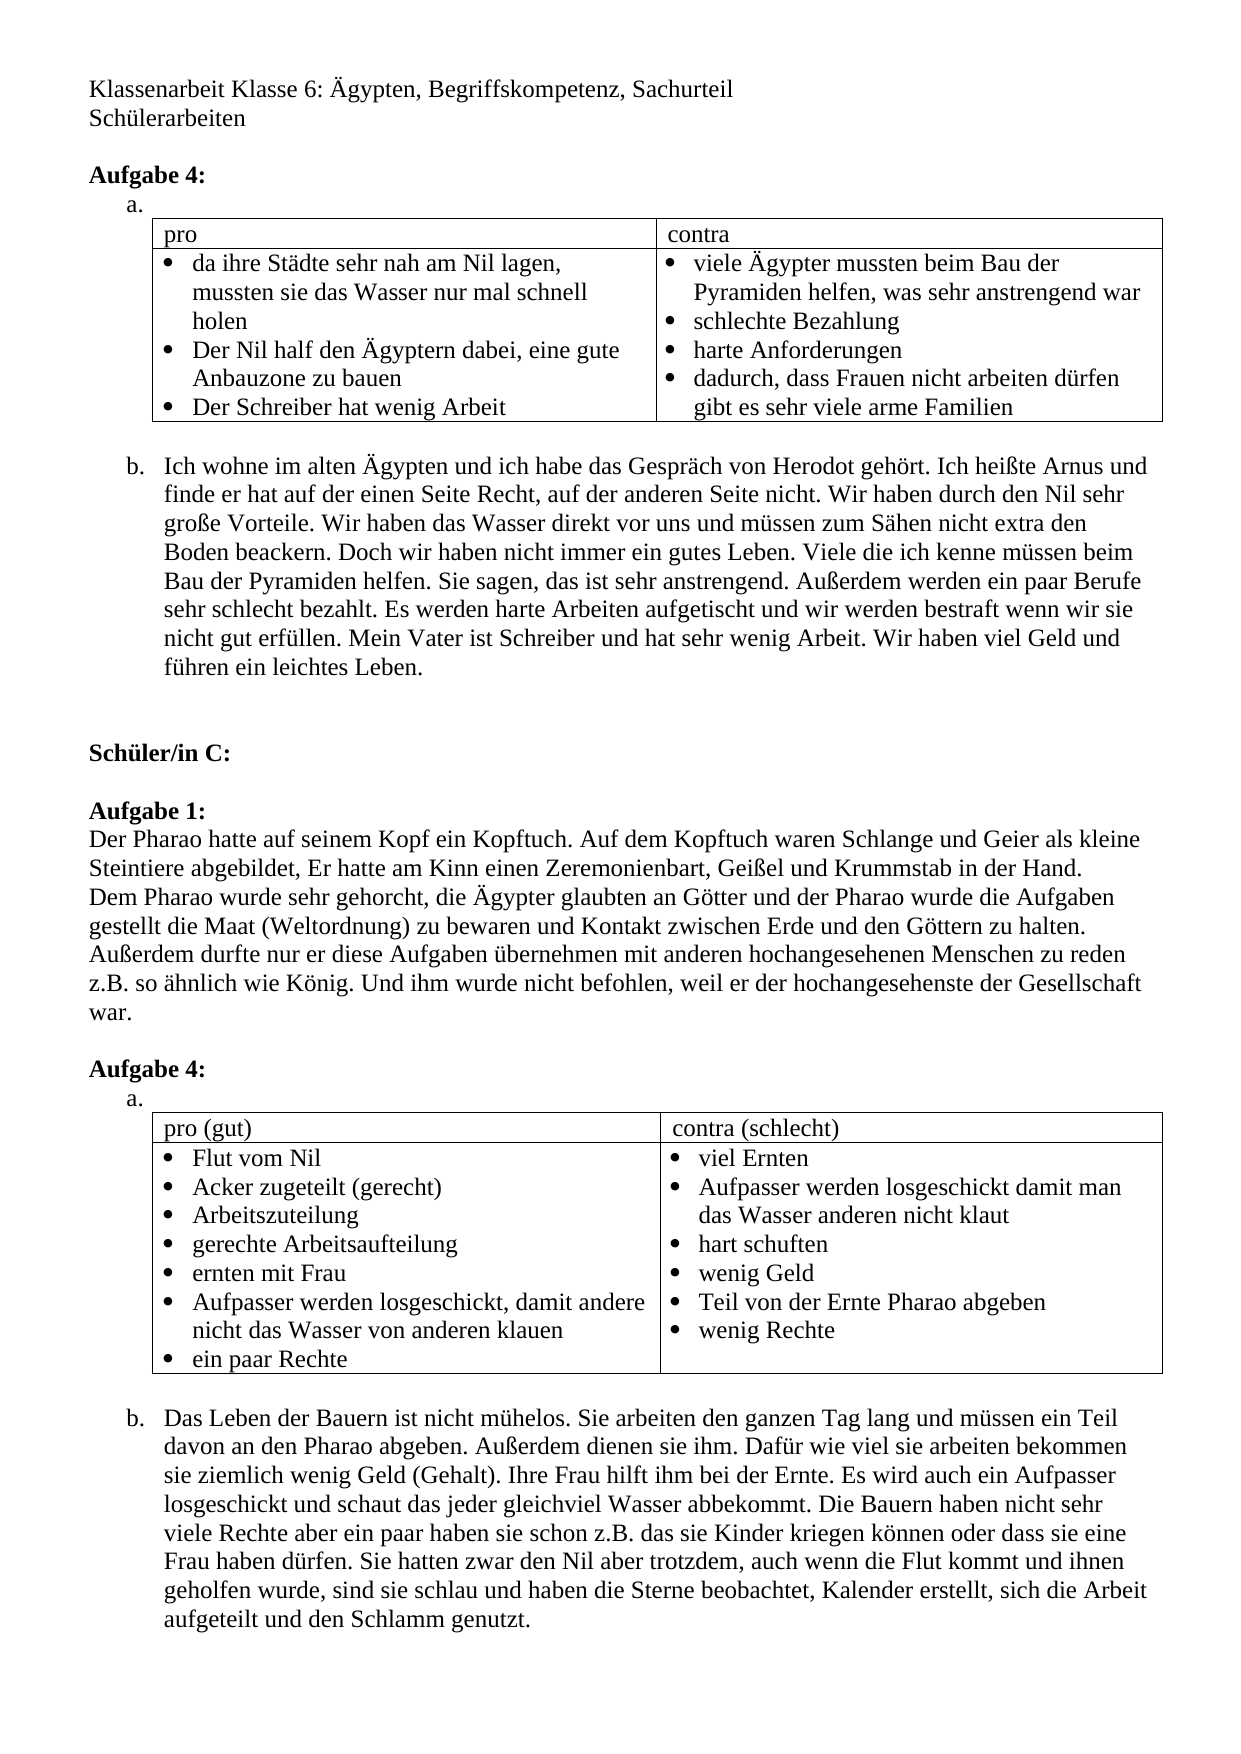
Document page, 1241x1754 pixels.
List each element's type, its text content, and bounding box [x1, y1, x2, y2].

table_cell Flut vom Nil Acker zugeteilt (gerecht) Arbeitszuteilung gerechte Arbeitsaufteilung ernten mit Frau Aufpasser werden losgeschickt, damit andere nicht das Wasser von anderen klauen ein paar Rechte [153, 1143, 660, 1373]
text Aufgabe 4: [89, 160, 1152, 189]
text Aufgabe 4: [89, 1054, 1152, 1083]
text Dem Pharao wurde sehr gehorcht, die Ägypter glaubten an Götter und der Pharao wurde die Aufgaben gestellt die Maat (Weltordnung) zu bewaren und Kontakt zwischen Erde und den Göttern zu halten. Außerdem durfte nur er diese Aufgaben übernehmen mit anderen hochangesehenen Menschen zu reden z.B. so ähnlich wie König. Und ihm wurde nicht befohlen, weil er der hochangesehenste der Gesellschaft war. [89, 882, 1152, 1026]
table_cell viel Ernten Aufpasser werden losgeschickt damit man das Wasser anderen nicht klaut hart schuften wenig Geld Teil von der Ernte Pharao abgeben wenig Rechte [661, 1143, 1162, 1373]
text Der Pharao hatte auf seinem Kopf ein Kopftuch. Auf dem Kopftuch waren Schlange und Geier als kleine Steintiere abgebildet, Er hatte am Kinn einen Zeremonienbart, Geißel und Krummstab in der Hand. [89, 824, 1152, 882]
table_header pro (gut) [153, 1113, 660, 1142]
text Aufgabe 1: [89, 796, 1152, 824]
table_header contra [657, 219, 1162, 247]
list Ich wohne im alten Ägypten und ich habe das Gespräch von Herodot gehört. Ich heißte Arnus und finde er hat auf der einen Seite Recht, auf der anderen Seite nicht. Wir haben durch den Nil sehr große Vorteile. Wir haben das Wasser direkt vor uns und müssen zum Sähen nicht extra den Boden beackern. Doch wir haben nicht immer ein gutes Leben. Viele die ich kenne müssen beim Bau der Pyramiden helfen. Sie sagen, das ist sehr anstrengend. Außerdem werden ein paar Berufe sehr schlecht bezahlt. Es werden harte Arbeiten aufgetischt und wir werden bestraft wenn wir sie nicht gut erfüllen. Mein Vater ist Schreiber und hat sehr wenig Arbeit. Wir haben viel Geld und führen ein leichtes Leben. [126, 451, 1152, 681]
table_cell viele Ägypter mussten beim Bau der Pyramiden helfen, was sehr anstrengend war schlechte Bezahlung harte Anforderungen dadurch, dass Frauen nicht arbeiten dürfen gibt es sehr viele arme Familien [657, 249, 1162, 421]
table_header contra (schlecht) [661, 1113, 1162, 1142]
list Das Leben der Bauern ist nicht mühelos. Sie arbeiten den ganzen Tag lang und müssen ein Teil davon an den Pharao abgeben. Außerdem dienen sie ihm. Dafür wie viel sie arbeiten bekommen sie ziemlich wenig Geld (Gehalt). Ihre Frau hilft ihm bei der Ernte. Es wird auch ein Aufpasser losgeschickt und schaut das jeder gleichviel Wasser abbekommt. Die Bauern haben nicht sehr viele Rechte aber ein paar haben sie schon z.B. das sie Kinder kriegen können oder dass sie eine Frau haben dürfen. Sie hatten zwar den Nil aber trotzdem, auch wenn die Flut kommt und ihnen geholfen wurde, sind sie schlau und haben die Sterne beobachtet, Kalender erstellt, sich die Arbeit aufgeteilt und den Schlamm genutzt. [126, 1403, 1152, 1633]
text Schüler/in C: [89, 738, 1152, 767]
table_cell da ihre Städte sehr nah am Nil lagen, mussten sie das Wasser nur mal schnell holen Der Nil half den Ägyptern dabei, eine gute Anbauzone zu bauen Der Schreiber hat wenig Arbeit [153, 249, 656, 421]
table_header pro [153, 219, 656, 247]
